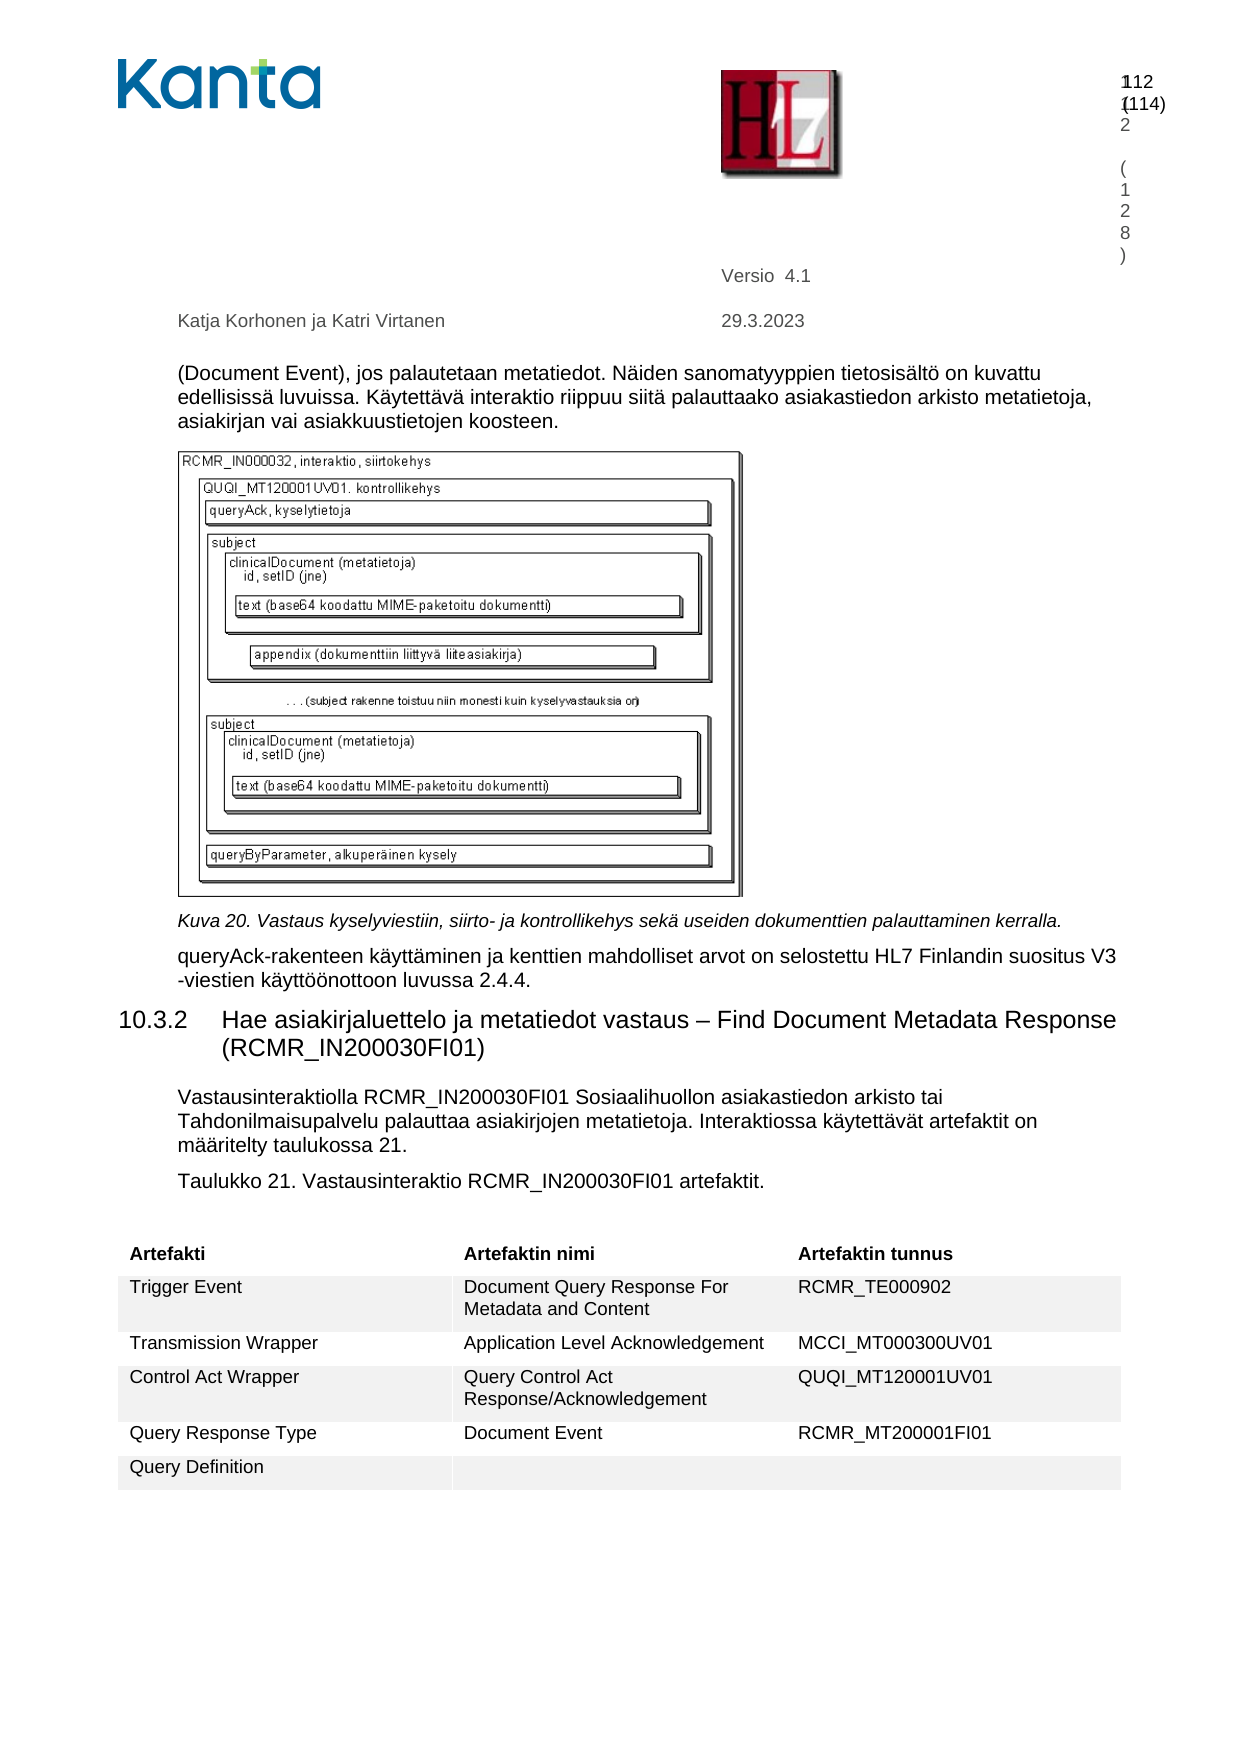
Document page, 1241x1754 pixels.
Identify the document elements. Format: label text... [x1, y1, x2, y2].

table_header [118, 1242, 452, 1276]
subtitle Hae asiakirjaluettelo ja metatiedot vastaus – Find Document Metadata Response (RCMR_IN200030FI01) [118, 1004, 1122, 1062]
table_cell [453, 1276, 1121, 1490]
text Kuva 20. Vastaus kyselyviestiin, siirto- ja kontrollikehys sekä useiden dokumenttien palauttaminen kerralla. [177, 910, 1122, 932]
text Taulukko 21. Vastausinteraktio RCMR_IN200030FI01 artefaktit. [177, 1169, 1122, 1193]
text Vastausinteraktiolla RCMR_IN200030FI01 Sosiaalihuollon asiakastiedon arkisto tai Tahdonilmaisupalvelu palauttaa asiakirjojen metatietoja. Interaktiossa käytettävät artefaktit on määritelty taulukossa 21. [177, 1085, 1122, 1157]
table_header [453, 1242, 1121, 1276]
picture [177, 445, 747, 898]
picture [721, 70, 844, 179]
text queryAck-rakenteen käyttäminen ja kenttien mahdolliset arvot on selostettu HL7 Finlandin suositus V3 -viestien käyttöönottoon luvussa 2.4.4. [177, 944, 1122, 992]
picture [118, 59, 321, 109]
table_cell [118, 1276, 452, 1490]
